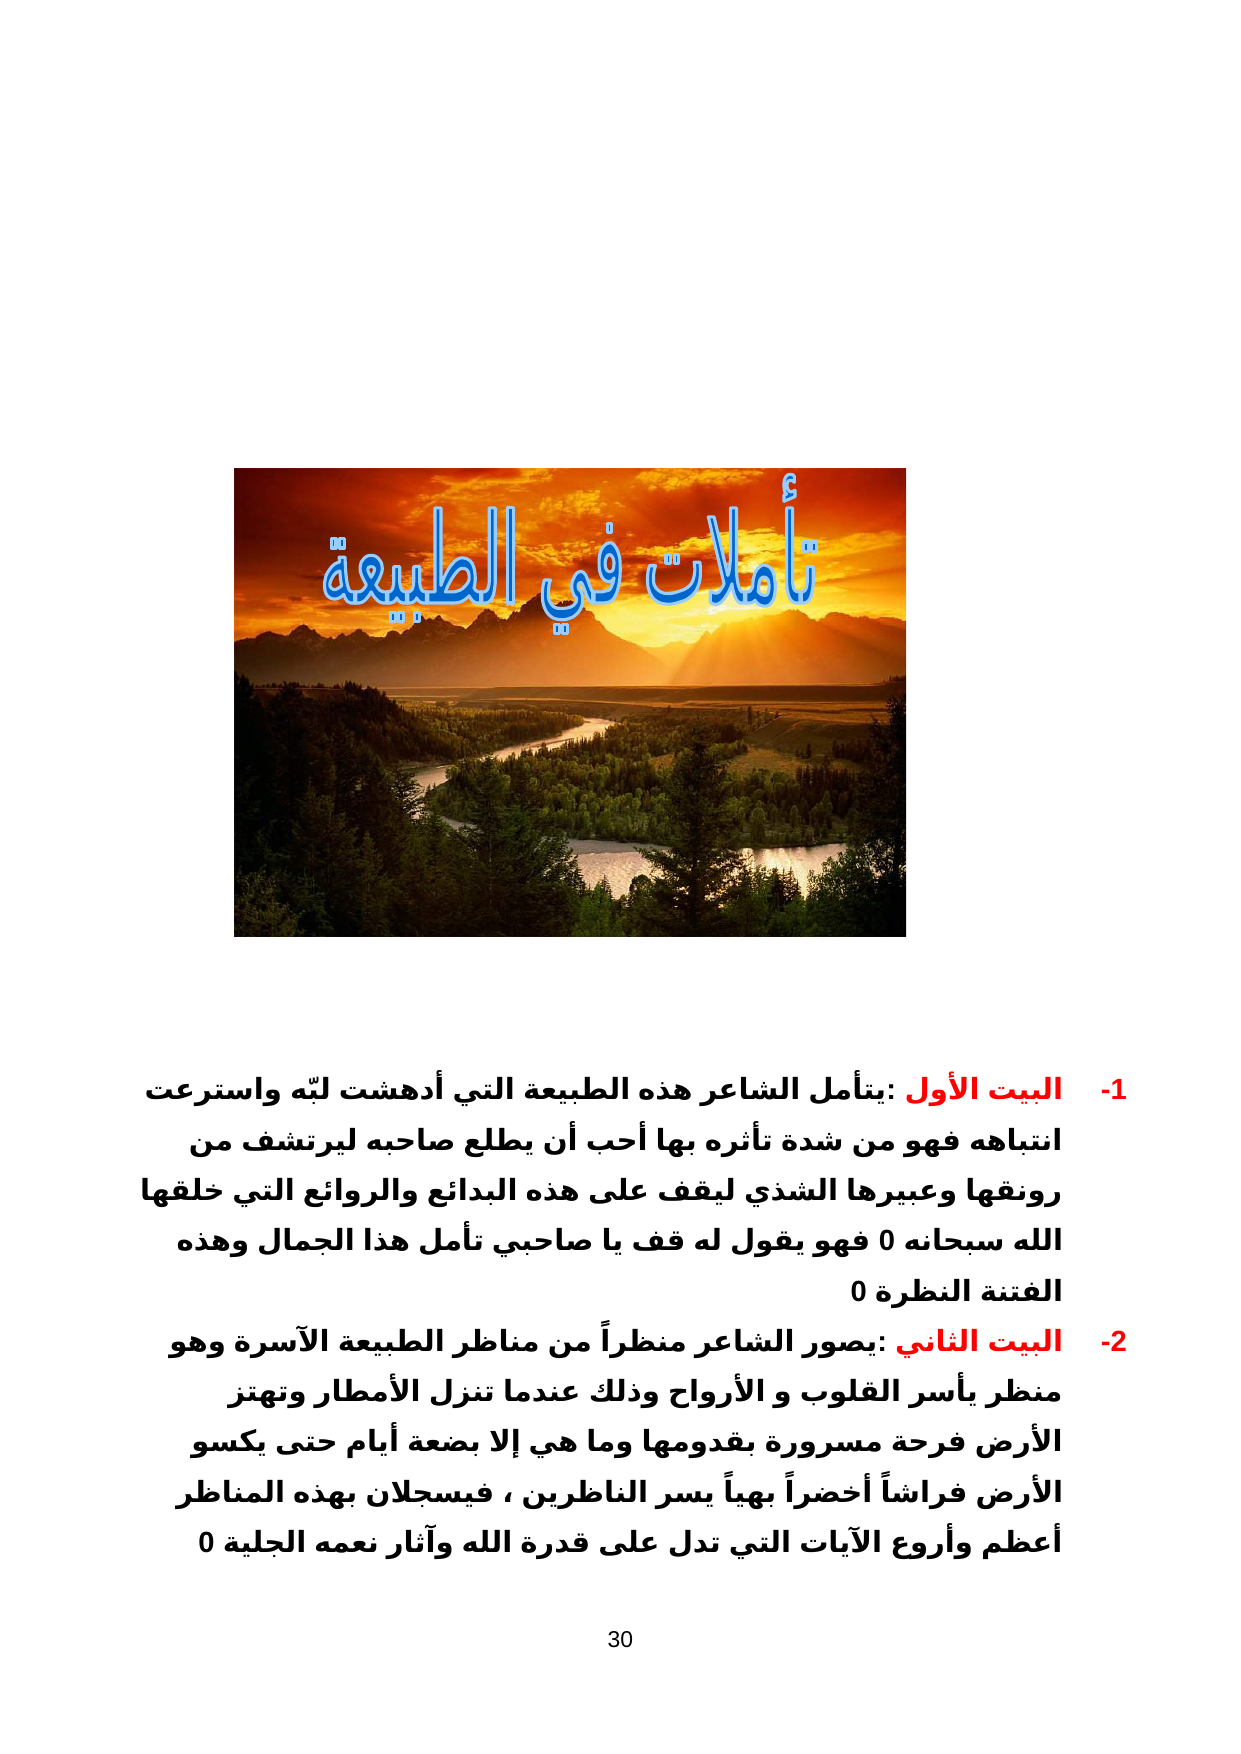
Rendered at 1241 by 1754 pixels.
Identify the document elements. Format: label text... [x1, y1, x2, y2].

list البيت الأول :يتأمل الشاعر هذه الطبيعة التي أدهشت لبّه واسترعت انتباهه فهو من شدة تأثره بها أحب أن يطلع صاحبه ليرتشف من رونقها وعبيرها الشذي ليقف على هذه البدائع والروائع التي خلقها الله سبحانه 0 فهو يقول له قف يا صاحبي تأمل هذا الجمال وهذه الفتنة النظرة 0 [133, 1072, 1101, 1307]
list البيت الثاني :يصور الشاعر منظراً من مناظر الطبيعة الآسرة وهو منظر يأسر القلوب و الأرواح وذلك عندما تنزل الأمطار وتهتز الأرض فرحة مسرورة بقدومها وما هي إلا بضعة أيام حتى يكسو الأرض فراشاً أخضراً بهياً يسر الناظرين ، فيسجلان بهذه المناظر أعظم وأروع الآيات التي تدل على قدرة الله وآثار نعمه الجلية 0 [133, 1324, 1101, 1559]
picture [234, 468, 907, 937]
